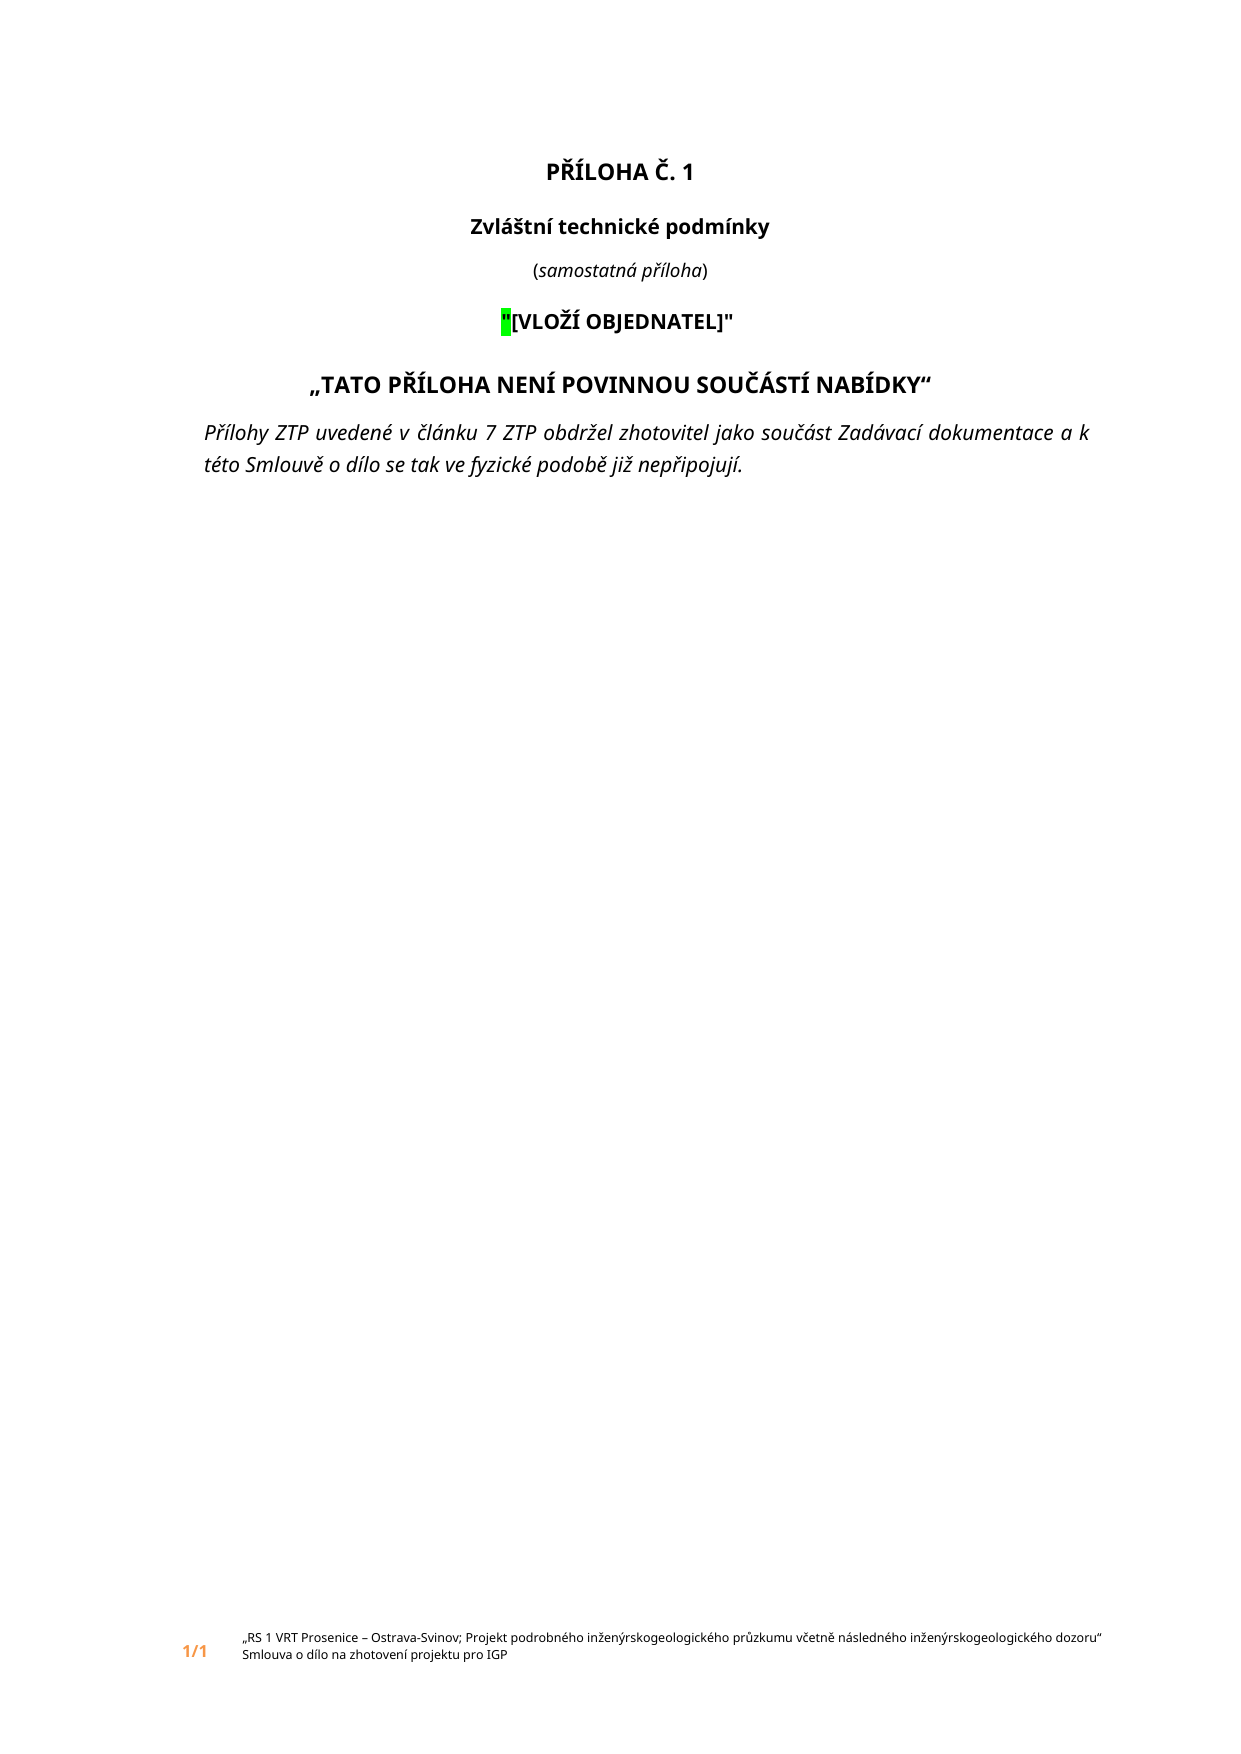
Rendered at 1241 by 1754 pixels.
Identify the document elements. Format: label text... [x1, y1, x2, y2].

text Příloha č. 1 [148, 156, 1092, 187]
text „TATO PŘÍLOHA NENÍ POVINNOU SOUČÁSTÍ NABÍDKY“ [148, 369, 1092, 401]
text Zvláštní technické podmínky [148, 212, 1092, 241]
text Přílohy ZTP uvedené v článku 7 ZTP obdržel zhotovitel jako součást Zadávací dokumentace a k této Smlouvě o dílo se tak ve fyzické podobě již nepřipojují. [204, 418, 1092, 479]
text (samostatná příloha) [148, 257, 1092, 283]
